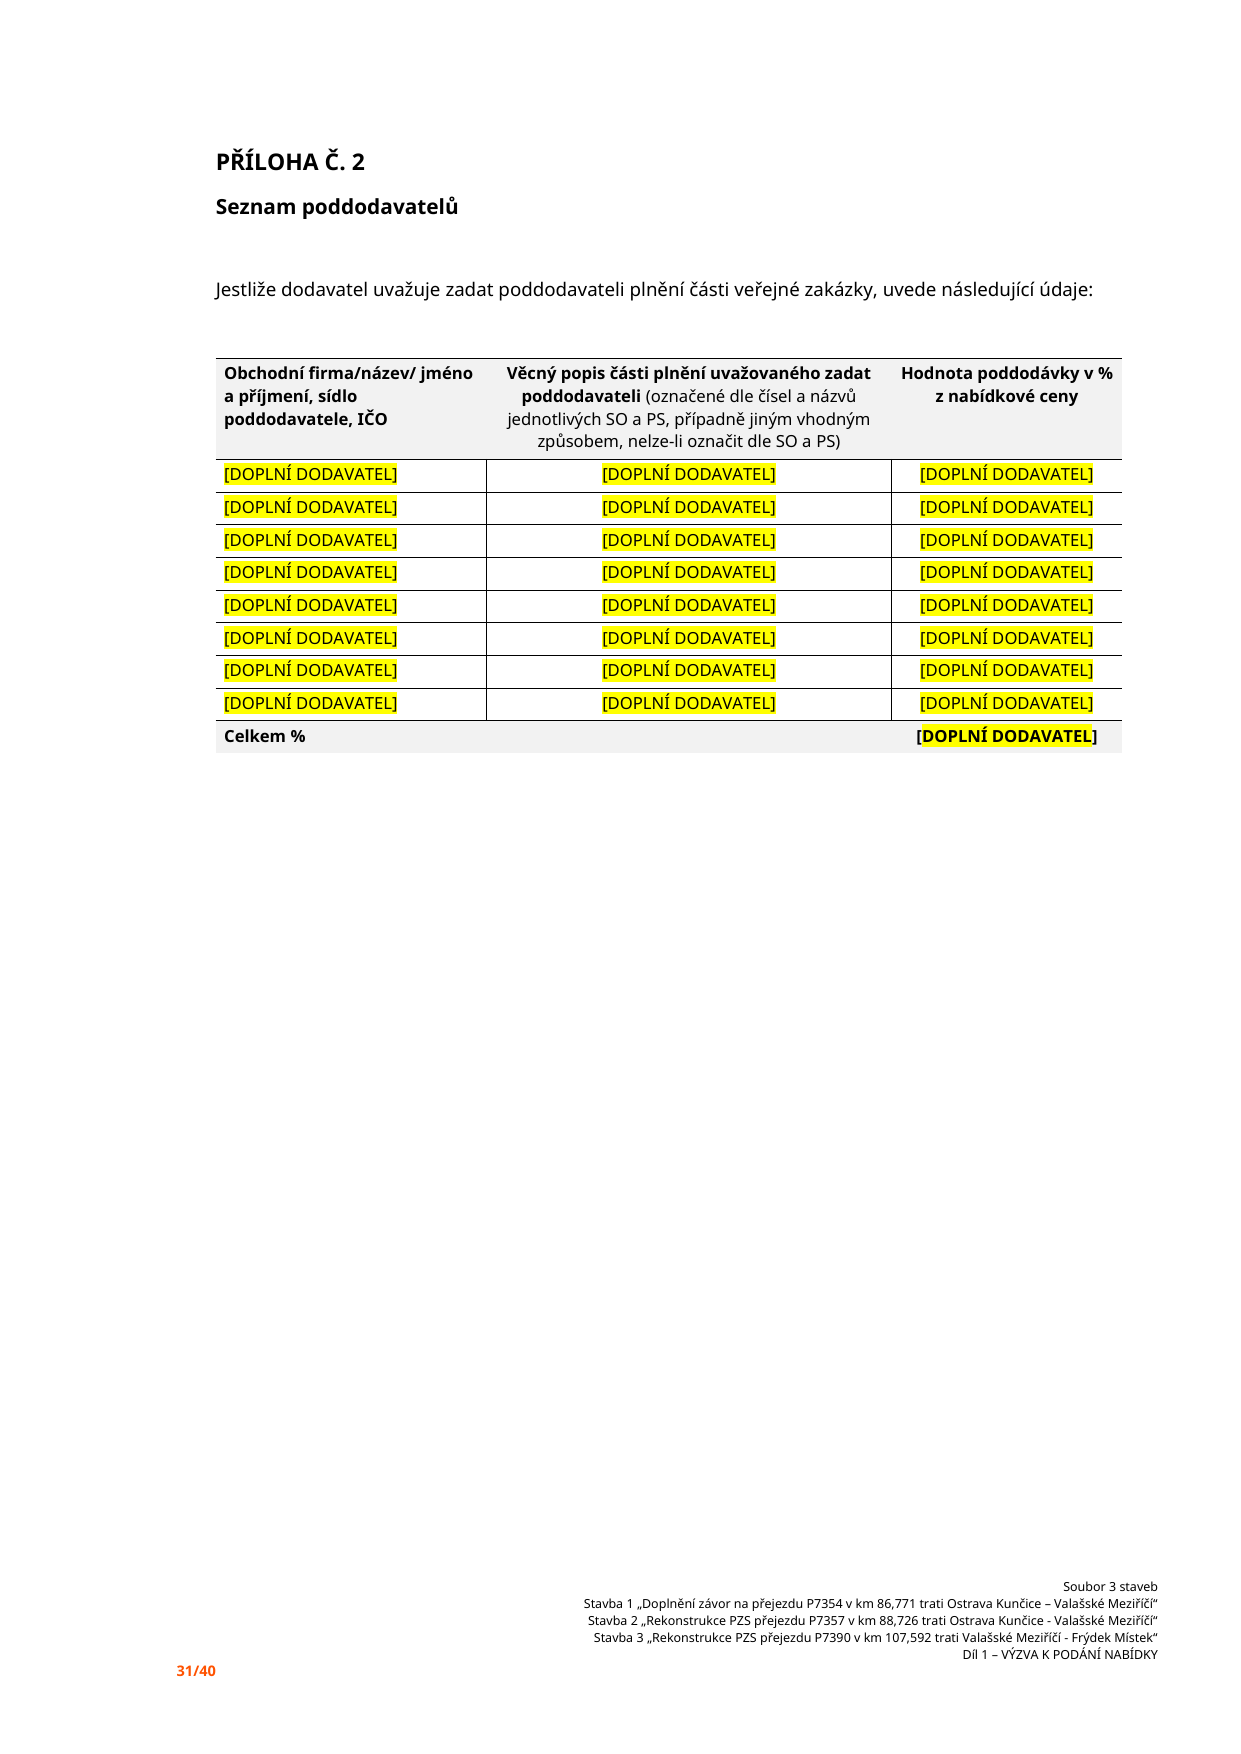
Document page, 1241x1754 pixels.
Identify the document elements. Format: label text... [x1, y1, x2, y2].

table_header Hodnota poddodávky v % z nabídkové ceny [891, 359, 1122, 459]
table_cell [DOPLNÍ DODAVATEL] [216, 689, 486, 720]
table_cell [DOPLNÍ DODAVATEL] [216, 460, 486, 491]
table_cell [DOPLNÍ DODAVATEL] [892, 525, 1122, 557]
text Seznam poddodavatelů [216, 192, 1122, 221]
table_header Věcný popis části plnění uvažovaného zadat poddodavateli (označené dle čísel a názvů jednotlivých SO a PS, případně jiným vhodným způsobem, nelze-li označit dle SO a PS) [486, 359, 891, 459]
table_cell [DOPLNÍ DODAVATEL] [487, 689, 891, 720]
table_cell [DOPLNÍ DODAVATEL] [487, 591, 891, 622]
text Příloha č. 2 [216, 146, 1122, 177]
table_cell [DOPLNÍ DODAVATEL] [487, 460, 891, 491]
table_cell [DOPLNÍ DODAVATEL] [216, 493, 486, 524]
table_cell [DOPLNÍ DODAVATEL] [487, 558, 891, 589]
table_cell [DOPLNÍ DODAVATEL] [216, 591, 486, 622]
table_cell [DOPLNÍ DODAVATEL] [892, 656, 1122, 688]
table_cell [DOPLNÍ DODAVATEL] [216, 558, 486, 589]
table_cell [DOPLNÍ DODAVATEL] [892, 460, 1122, 491]
table_cell [DOPLNÍ DODAVATEL] [216, 656, 486, 688]
table_cell Celkem % [216, 721, 486, 753]
table_cell [DOPLNÍ DODAVATEL] [487, 623, 891, 655]
table_cell [DOPLNÍ DODAVATEL] [216, 525, 486, 557]
text Jestliže dodavatel uvažuje zadat poddodavateli plnění části veřejné zakázky, uvede následující údaje: [216, 277, 1122, 302]
table_cell [DOPLNÍ DODAVATEL] [892, 558, 1122, 589]
table_cell [DOPLNÍ DODAVATEL] [892, 493, 1122, 524]
table_header Obchodní firma/název/ jméno a příjmení, sídlo poddodavatele, IČO [216, 359, 486, 459]
table_cell [DOPLNÍ DODAVATEL] [892, 591, 1122, 622]
table_cell [486, 721, 891, 753]
table_cell [DOPLNÍ DODAVATEL] [216, 623, 486, 655]
table_cell [DOPLNÍ DODAVATEL] [892, 689, 1122, 720]
table_cell [DOPLNÍ DODAVATEL] [892, 623, 1122, 655]
table_cell [DOPLNÍ DODAVATEL] [487, 525, 891, 557]
table_cell [DOPLNÍ DODAVATEL] [487, 656, 891, 688]
table_cell [DOPLNÍ DODAVATEL] [891, 721, 1122, 753]
table_cell [DOPLNÍ DODAVATEL] [487, 493, 891, 524]
